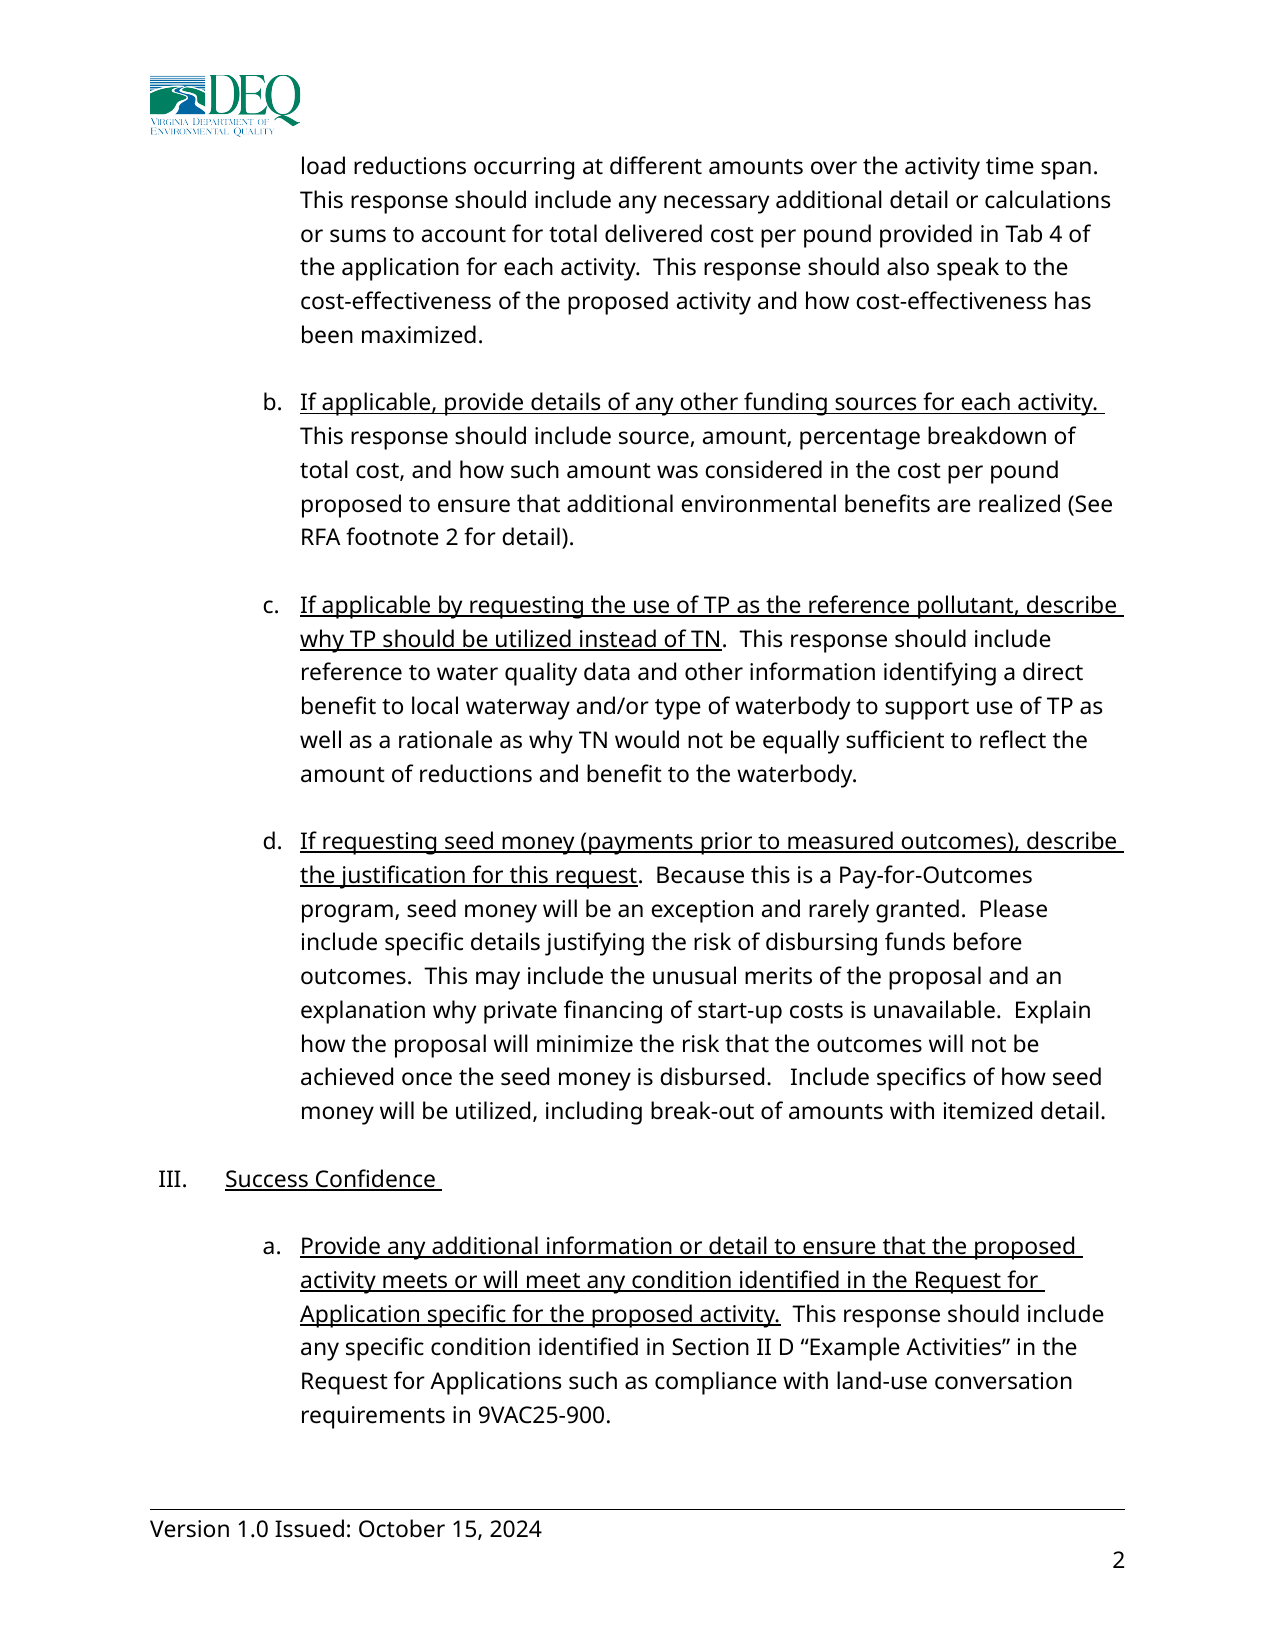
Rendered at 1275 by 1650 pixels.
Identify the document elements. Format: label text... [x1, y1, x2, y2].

list Provide any additional information or detail to ensure that the proposed activity meets or will meet any condition identified in the Request for Application specific for the proposed activity. This response should include any specific condition identified in Section II D “Example Activities” in the Request for Applications such as compliance with land-use conversation requirements in 9VAC25-900. [262, 1230, 1125, 1430]
list If applicable, provide details of any other funding sources for each activity. This response should include source, amount, percentage breakdown of total cost, and how such amount was considered in the cost per pound proposed to ensure that additional environmental benefits are realized (See RFA footnote 2 for detail). [262, 386, 1125, 552]
picture [150, 75, 300, 137]
list If requesting seed money (payments prior to measured outcomes), describe the justification for this request. Because this is a Pay-for-Outcomes program, seed money will be an exception and rarely granted. Please include specific details justifying the risk of disbursing funds before outcomes. This may include the unusual merits of the proposal and an explanation why private financing of start-up costs is unavailable. Explain how the proposal will minimize the risk that the outcomes will not be achieved once the seed money is disbursed. Include specifics of how seed money will be utilized, including break-out of amounts with itemized detail. [262, 825, 1125, 1126]
list Success Confidence [187, 1162, 1125, 1194]
list If applicable by requesting the use of TP as the reference pollutant, describe why TP should be utilized instead of TN. This response should include reference to water quality data and other information identifying a direct benefit to local waterway and/or type of waterbody to support use of TP as well as a rationale as why TN would not be equally sufficient to reflect the amount of reductions and benefit to the waterbody. [262, 589, 1125, 789]
